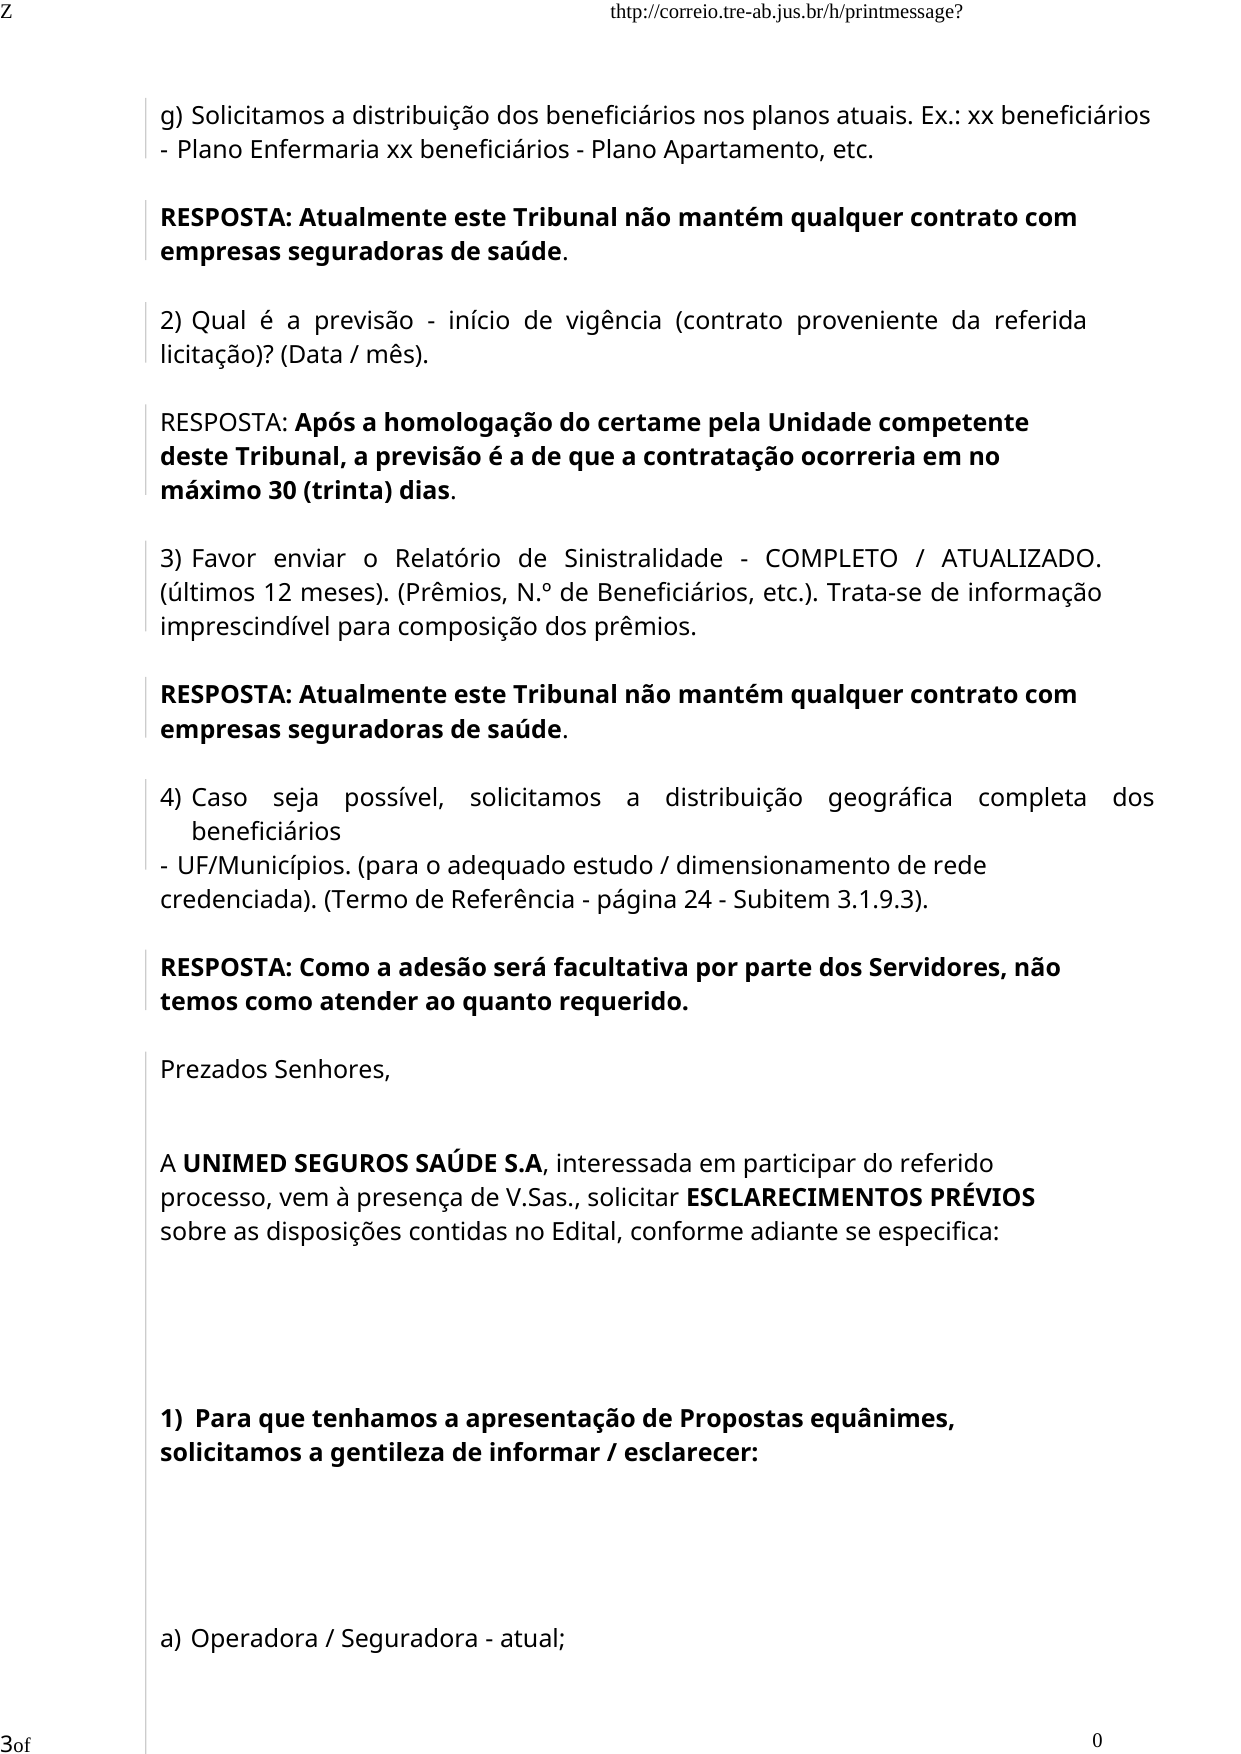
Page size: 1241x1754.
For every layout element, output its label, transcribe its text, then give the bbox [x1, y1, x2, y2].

list Operadora / Seguradora - atual; [160, 1621, 1155, 1655]
subtitle RESPOSTA: Como a adesão será facultativa por parte dos Servidores, não temos como atender ao quanto requerido. [160, 950, 1080, 1018]
subtitle RESPOSTA: Atualmente este Tribunal não mantém qualquer contrato com empresas seguradoras de saúde. [160, 200, 1086, 268]
list Favor enviar o Relatório de Sinistralidade - COMPLETO / ATUALIZADO. (últimos 12 meses). (Prêmios, N.º de Beneficiários, etc.). Trata-se de informação imprescindível para composição dos prêmios. [160, 541, 1104, 643]
list Caso seja possível, solicitamos a distribuição geográfica completa dos beneficiários [160, 779, 1155, 847]
list Plano Enfermaria xx beneficiários - Plano Apartamento, etc. [160, 132, 1155, 166]
text Prezados Senhores, [160, 1052, 1155, 1086]
list UF/Municípios. (para o adequado estudo / dimensionamento de rede credenciada). (Termo de Referência - página 24 - Subitem 3.1.9.3). [160, 847, 1093, 915]
subtitle Para que tenhamos a apresentação de Propostas equânimes, solicitamos a gentileza de informar / esclarecer: [160, 1400, 958, 1468]
text A UNIMED SEGUROS SAÚDE S.A, interessada em participar do referido processo, vem à presença de V.Sas., solicitar ESCLARECIMENTOS PRÉVIOS sobre as disposições contidas no Edital, conforme adiante se especifica: [160, 1146, 1096, 1248]
list Qual é a previsão - início de vigência (contrato proveniente da referida licitação)? (Data / mês). [160, 302, 1088, 371]
subtitle RESPOSTA: Atualmente este Tribunal não mantém qualquer contrato com empresas seguradoras de saúde. [160, 677, 1086, 745]
list Solicitamos a distribuição dos beneficiários nos planos atuais. Ex.: xx beneficiários [160, 98, 1155, 132]
subtitle RESPOSTA: Após a homologação do certame pela Unidade competente deste Tribunal, a previsão é a de que a contratação ocorreria em no máximo 30 (trinta) dias. [160, 404, 1032, 507]
